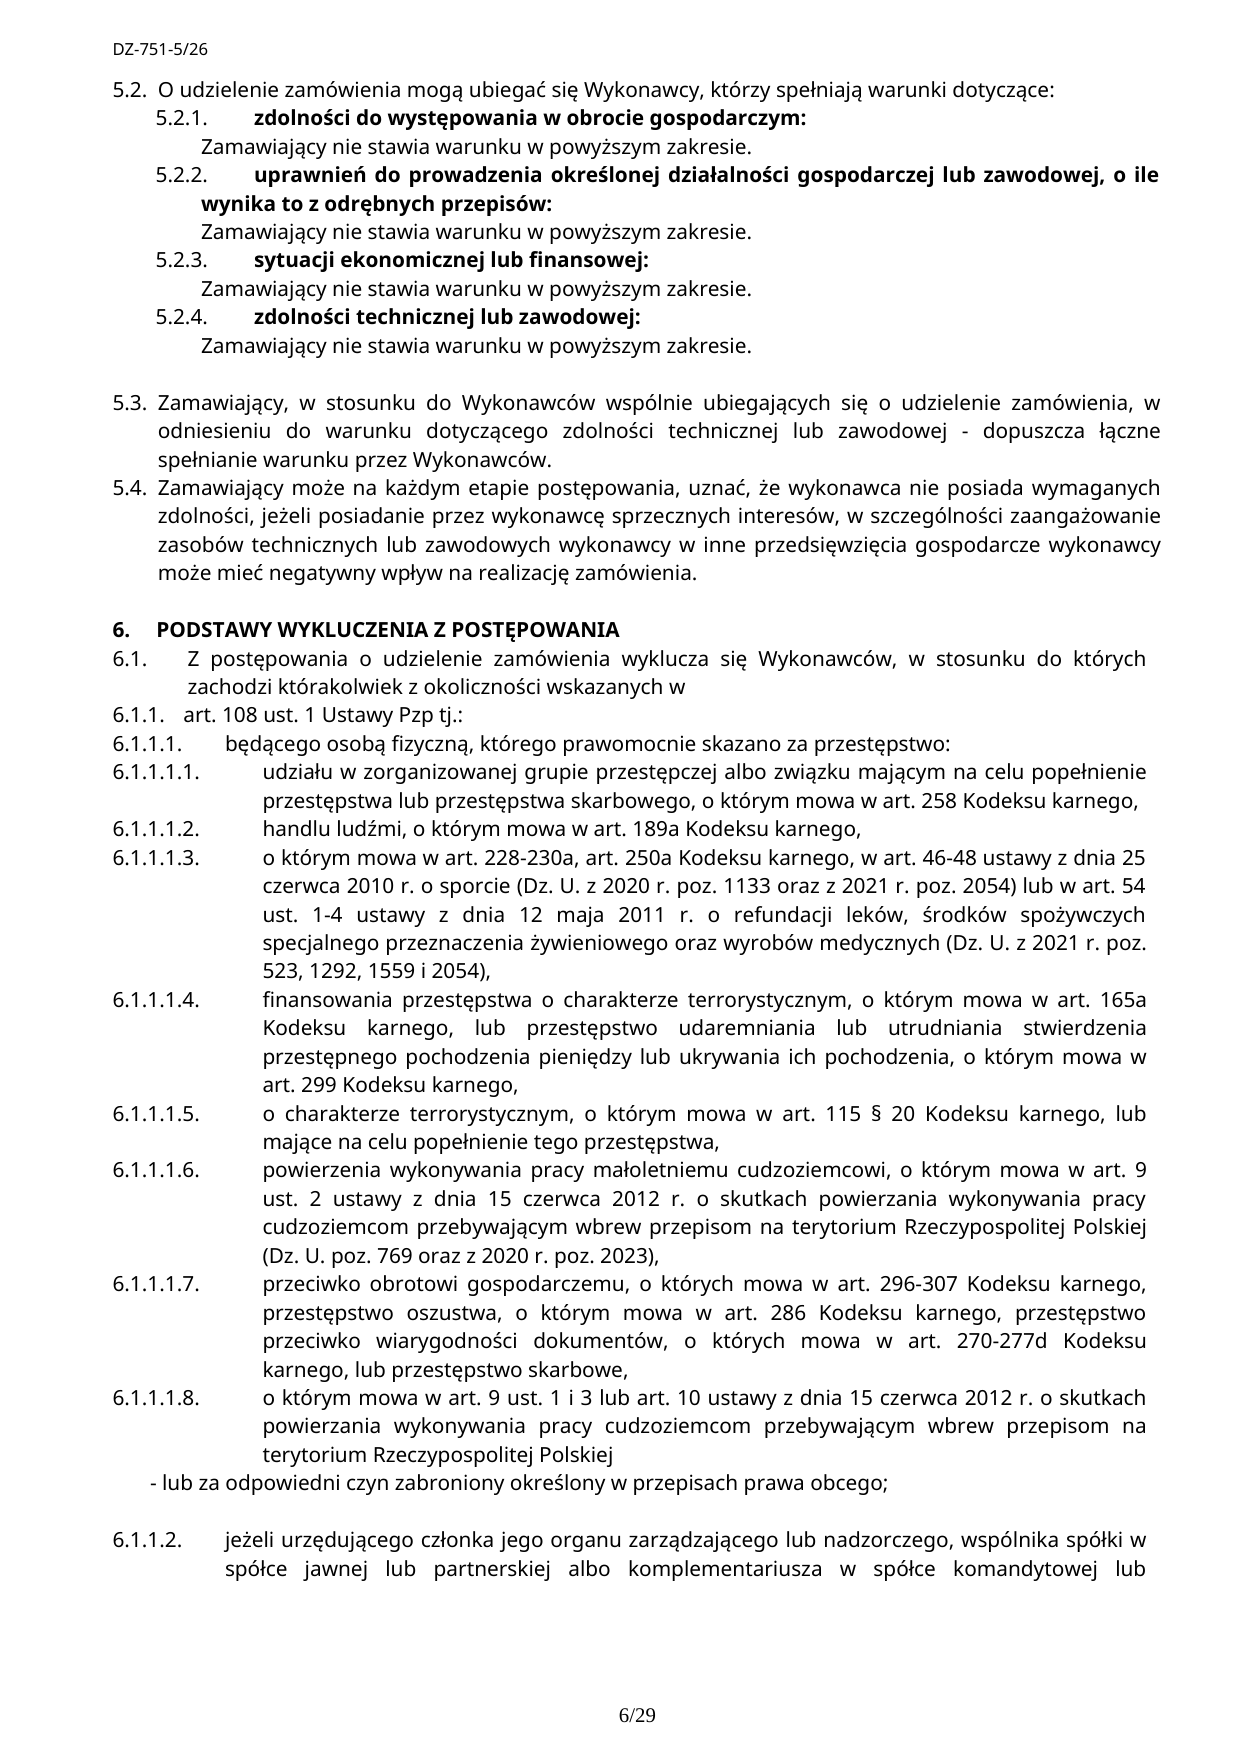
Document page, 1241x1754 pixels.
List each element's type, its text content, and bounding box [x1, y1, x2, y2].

list Zamawiający, w stosunku do Wykonawców wspólnie ubiegających się o udzielenie zamówienia, w odniesieniu do warunku dotyczącego zdolności technicznej lub zawodowej - dopuszcza łączne spełnianie warunku przez Wykonawców. [112, 388, 1162, 473]
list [112, 1525, 1148, 1582]
list przeciwko obrotowi gospodarczemu, o których mowa w art. 296-307 Kodeksu karnego, przestępstwo oszustwa, o którym mowa w art. 286 Kodeksu karnego, przestępstwo przeciwko wiarygodności dokumentów, o których mowa w art. 270-277d Kodeksu karnego, lub przestępstwo skarbowe, [112, 1269, 1148, 1383]
list zdolności do występowania w obrocie gospodarczym: [155, 103, 1160, 132]
list powierzenia wykonywania pracy małoletniemu cudzoziemcowi, o którym mowa w art. 9 ust. 2 ustawy z dnia 15 czerwca 2012 r. o skutkach powierzania wykonywania pracy cudzoziemcom przebywającym wbrew przepisom na terytorium Rzeczypospolitej Polskiej (Dz. U. poz. 769 oraz z 2020 r. poz. 2023), [112, 1156, 1148, 1269]
list o którym mowa w art. 9 ust. 1 i 3 lub art. 10 ustawy z dnia 15 czerwca 2012 r. o skutkach powierzania wykonywania pracy cudzoziemcom przebywającym wbrew przepisom na terytorium Rzeczypospolitej Polskiej [112, 1383, 1148, 1468]
list o którym mowa w art. 228-230a, art. 250a Kodeksu karnego, w art. 46-48 ustawy z dnia 25 czerwca 2010 r. o sporcie (Dz. U. z 2020 r. poz. 1133 oraz z 2021 r. poz. 2054) lub w art. 54 ust. 1-4 ustawy z dnia 12 maja 2011 r. o refundacji leków, środków spożywczych specjalnego przeznaczenia żywieniowego oraz wyrobów medycznych (Dz. U. z 2021 r. poz. 523, 1292, 1559 i 2054), [112, 843, 1148, 985]
text - lub za odpowiedni czyn zabroniony określony w przepisach prawa obcego; [150, 1468, 1148, 1497]
list Zamawiający może na każdym etapie postępowania, uznać, że wykonawca nie posiada wymaganych zdolności, jeżeli posiadanie przez wykonawcę sprzecznych interesów, w szczególności zaangażowanie zasobów technicznych lub zawodowych wykonawcy w inne przedsięwzięcia gospodarcze wykonawcy może mieć negatywny wpływ na realizację zamówienia. [112, 473, 1162, 587]
text Zamawiający nie stawia warunku w powyższym zakresie. [201, 217, 1160, 246]
list będącego osobą fizyczną, którego prawomocnie skazano za przestępstwo: [112, 729, 1148, 757]
list zdolności technicznej lub zawodowej: [155, 302, 1160, 331]
list handlu ludźmi, o którym mowa w art. 189a Kodeksu karnego, [112, 814, 1148, 843]
list uprawnień do prowadzenia określonej działalności gospodarczej lub zawodowej, o ile wynika to z odrębnych przepisów: [155, 160, 1160, 217]
list udziału w zorganizowanej grupie przestępczej albo związku mającym na celu popełnienie przestępstwa lub przestępstwa skarbowego, o którym mowa w art. 258 Kodeksu karnego, [112, 757, 1148, 814]
text Zamawiający nie stawia warunku w powyższym zakresie. [201, 274, 1160, 302]
text Zamawiający nie stawia warunku w powyższym zakresie. [201, 331, 1160, 359]
text Zamawiający nie stawia warunku w powyższym zakresie. [201, 132, 1160, 160]
list art. 108 ust. 1 Ustawy Pzp tj.: [112, 701, 1148, 729]
list PODSTAWY WYKLUCZENIA Z POSTĘPOWANIA [112, 615, 1148, 644]
list O udzielenie zamówienia mogą ubiegać się Wykonawcy, którzy spełniają warunki dotyczące: [112, 75, 1162, 103]
list o charakterze terrorystycznym, o którym mowa w art. 115 § 20 Kodeksu karnego, lub mające na celu popełnienie tego przestępstwa, [112, 1099, 1148, 1156]
list sytuacji ekonomicznej lub finansowej: [155, 246, 1160, 274]
list finansowania przestępstwa o charakterze terrorystycznym, o którym mowa w art. 165a Kodeksu karnego, lub przestępstwo udaremniania lub utrudniania stwierdzenia przestępnego pochodzenia pieniędzy lub ukrywania ich pochodzenia, o którym mowa w art. 299 Kodeksu karnego, [112, 985, 1148, 1099]
list Z postępowania o udzielenie zamówienia wyklucza się Wykonawców, w stosunku do których zachodzi którakolwiek z okoliczności wskazanych w [112, 644, 1148, 701]
